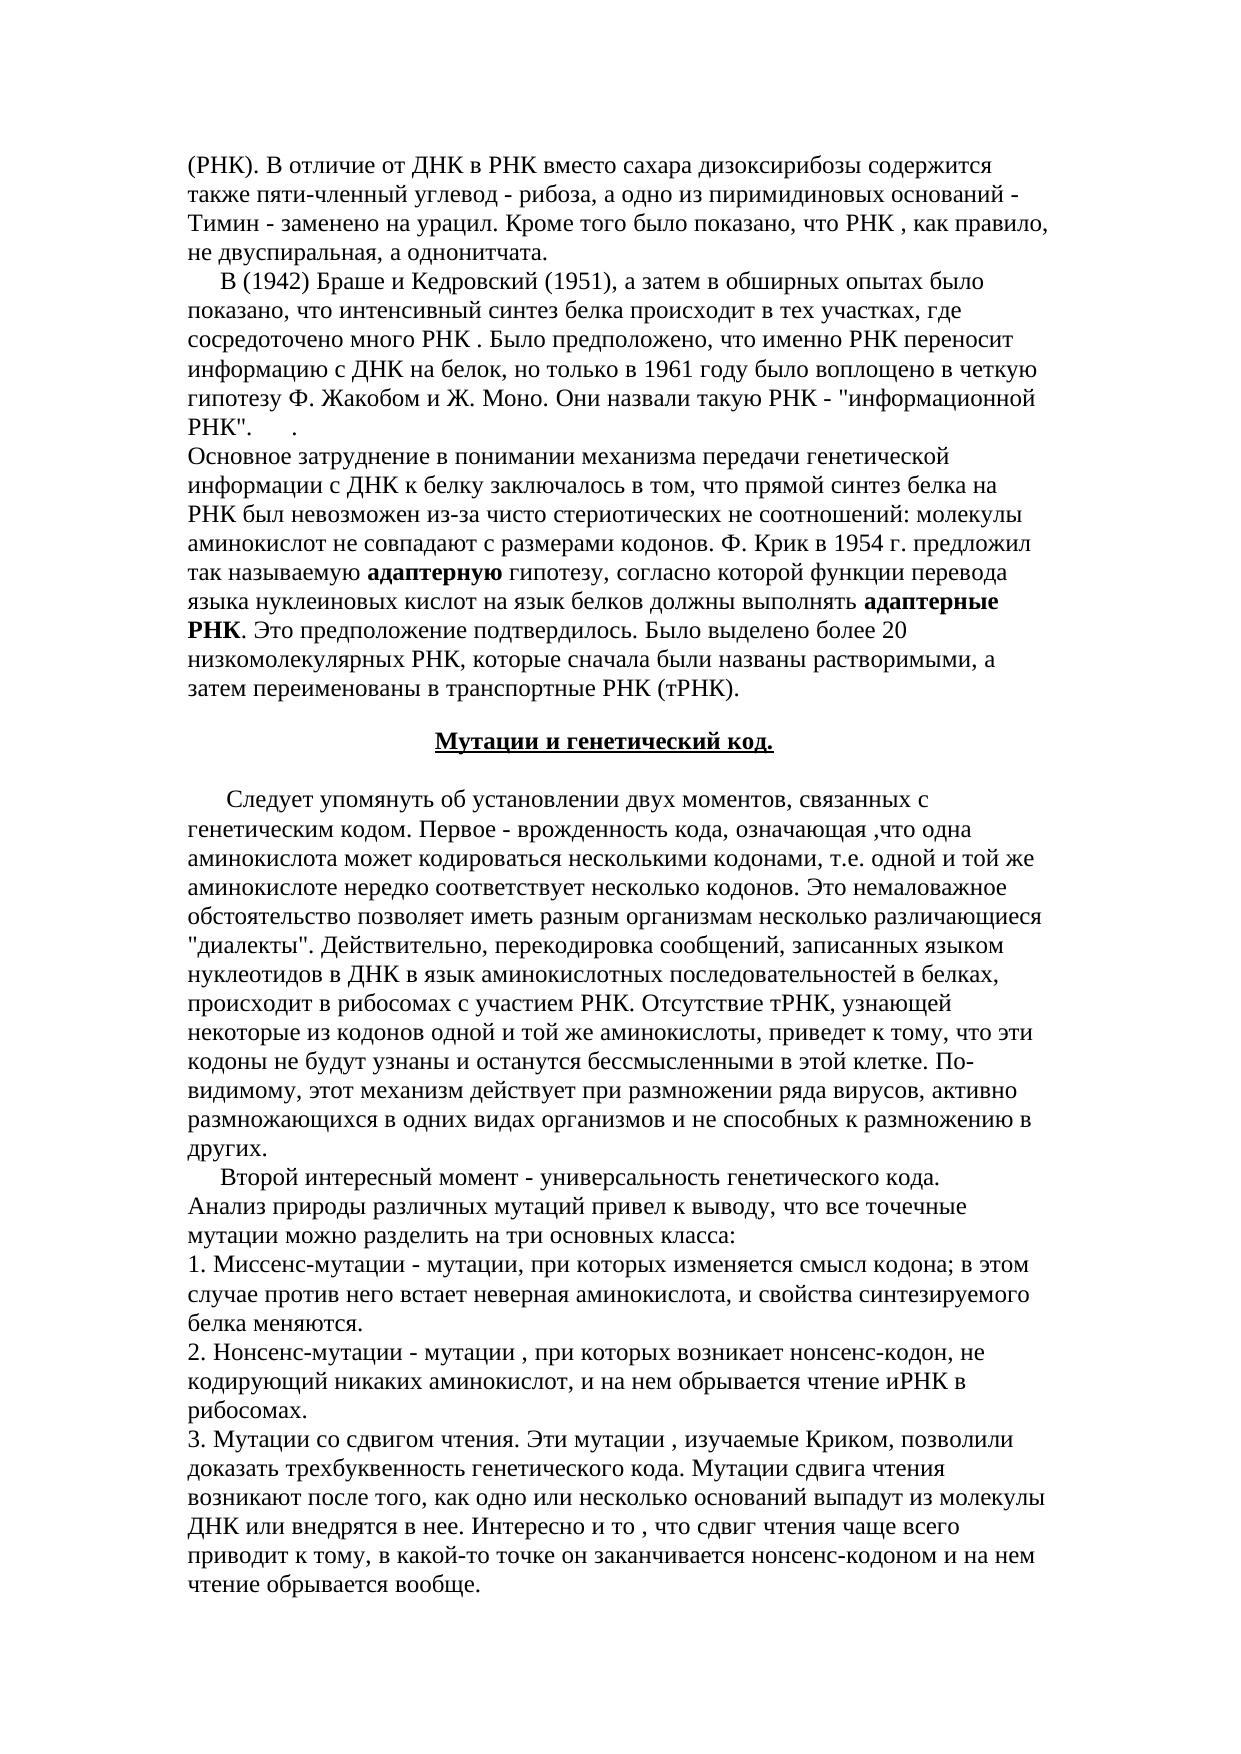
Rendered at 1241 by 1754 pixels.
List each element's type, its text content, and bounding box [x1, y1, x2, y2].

text 3. Мутации со сдвигом чтения. Эти мутации , изучаемые Криком, позволили доказать трехбуквенность генетического кода. Мутации сдвига чтения возникают после того, как одно или несколько оснований выпадут из молекулы ДНК или внедрятся в нее. Интересно и то , что сдвиг чтения чаще всего приводит к тому, в какой-то точке он заканчивается нонсенс-кодоном и на нем чтение обрывается вообще. [187, 1424, 1053, 1598]
text Мутации и генетический код. [187, 726, 1053, 755]
text Второй интересный момент - универсальность генетического кода. [187, 1162, 1053, 1191]
text Анализ природы различных мутаций привел к выводу, что все точечные мутации можно разделить на три основных класса: [187, 1191, 1053, 1249]
text 1. Миссенс-мутации - мутации, при которых изменяется смысл кодона; в этом случае против него встает неверная аминокислота, и свойства синтезируемого белка меняются. [187, 1249, 1053, 1337]
text 2. Нонсенс-мутации - мутации , при которых возникает нонсенс-кодон, не кодирующий никаких аминокислот, и на нем обрывается чтение иРНК в рибосомах. [187, 1337, 1053, 1424]
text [187, 150, 1053, 266]
text В (1942) Браше и Кедровский (1951), а затем в обширных опытах было показано, что интенсивный синтез белка происходит в тех участках, где сосредоточено много РНК . Было предположено, что именно РНК переносит информацию с ДНК на белок, но только в 1961 году было воплощено в четкую гипотезу Ф. Жакобом и Ж. Моно. Они назвали такую РНК - "информационной РНК". . Основное затруднение в понимании механизма передачи генетической информации с ДНК к белку заключалось в том, что прямой синтез белка на РНК был невозможен из-за чисто стериотических не соотношений: молекулы аминокислот не совпадают с размерами кодонов. Ф. Крик в 1954 г. предложил так называемую адаптерную гипотезу, согласно которой функции перевода языка нуклеиновых кислот на язык белков должны выполнять адаптерные РНК. Это предположение подтвердилось. Было выделено более 20 низкомолекулярных РНК, которые сначала были названы растворимыми, а затем переименованы в транспортные РНК (тРНК). [187, 266, 1053, 702]
text Следует упомянуть об установлении двух моментов, связанных с генетическим кодом. Первое - врожденность кода, означающая ,что одна аминокислота может кодироваться несколькими кодонами, т.е. одной и той же аминокислоте нередко соответствует несколько кодонов. Это немаловажное обстоятельство позволяет иметь разным организмам несколько различающиеся "диалекты". Действительно, перекодировка сообщений, записанных языком нуклеотидов в ДНК в язык аминокислотных последовательностей в белках, происходит в рибосомах с участием РНК. Отсутствие тРНК, узнающей некоторые из кодонов одной и той же аминокислоты, приведет к тому, что эти кодоны не будут узнаны и останутся бессмысленными в этой клетке. По-видимому, этот механизм действует при размножении ряда вирусов, активно размножающихся в одних видах организмов и не способных к размножению в других. [187, 784, 1053, 1162]
